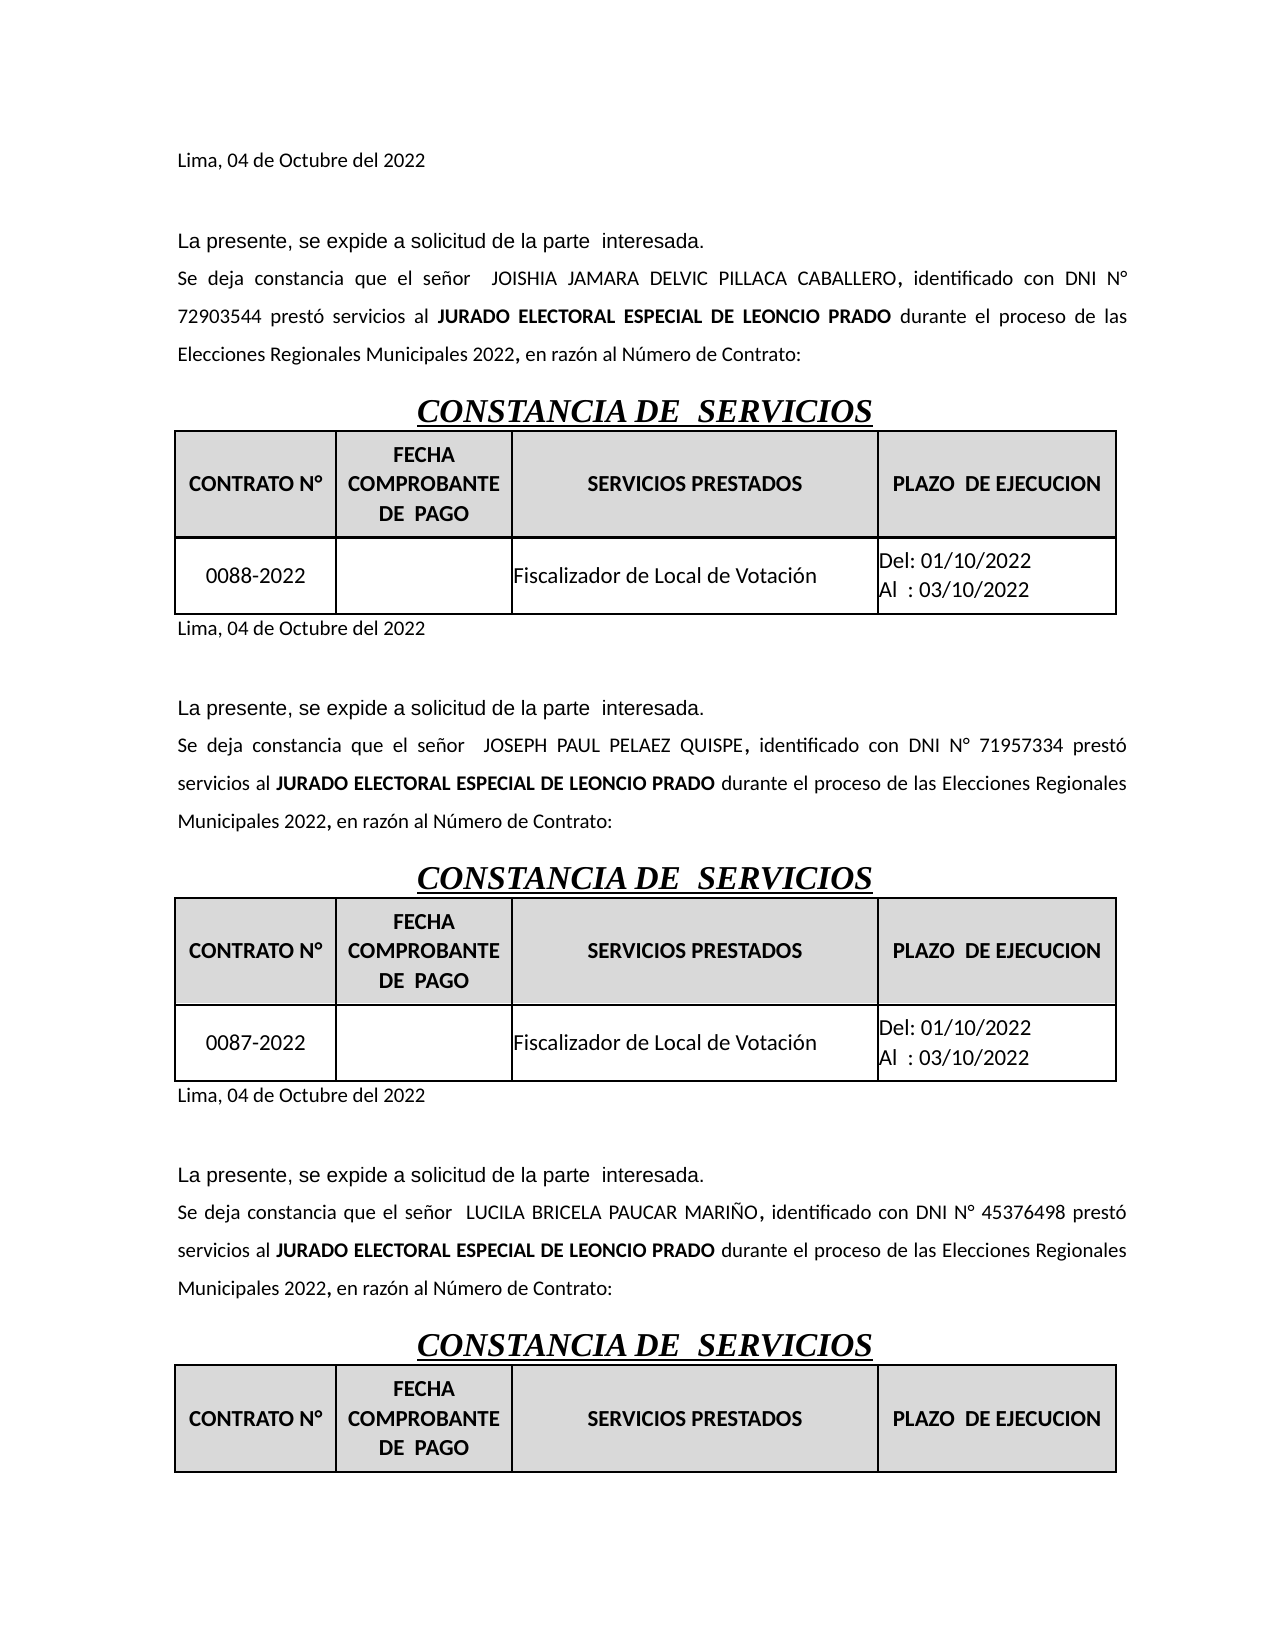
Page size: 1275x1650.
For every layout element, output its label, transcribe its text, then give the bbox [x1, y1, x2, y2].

table_cell 0087-2022 [176, 1006, 335, 1080]
text Se deja constancia que el señor JOSEPH PAUL PELAEZ QUISPE, identificado con DNI N° 71957334 prestó servicios al JURADO ELECTORAL ESPECIAL DE LEONCIO PRADO durante el proceso de las Elecciones Regionales Municipales 2022, en razón al Número de Contrato: [177, 732, 1127, 833]
table_header SERVICIOS PRESTADOS [513, 1366, 877, 1471]
table_header FECHA COMPROBANTE DE PAGO [337, 899, 511, 1003]
table_header SERVICIOS PRESTADOS [513, 899, 877, 1003]
table_header PLAZO DE EJECUCION [879, 899, 1115, 1003]
table_cell Del: 01/10/2022 Al : 03/10/2022 [879, 1006, 1115, 1080]
table_header PLAZO DE EJECUCION [879, 432, 1115, 536]
text Se deja constancia que el señor LUCILA BRICELA PAUCAR MARIÑO, identificado con DNI N° 45376498 prestó servicios al JURADO ELECTORAL ESPECIAL DE LEONCIO PRADO durante el proceso de las Elecciones Regionales Municipales 2022, en razón al Número de Contrato: [177, 1199, 1127, 1301]
text La presente, se expide a solicitud de la parte interesada. [177, 696, 1098, 720]
table_cell Del: 01/10/2022 Al : 03/10/2022 [879, 539, 1115, 613]
table_cell [337, 1006, 511, 1080]
table_cell [337, 539, 511, 613]
subtitle CONSTANCIA DE SERVICIOS [192, 859, 1098, 897]
table_header CONTRATO N° [176, 432, 335, 536]
text Lima, 04 de Octubre del 2022 [177, 1082, 1098, 1107]
table_cell 0088-2022 [176, 539, 335, 613]
subtitle CONSTANCIA DE SERVICIOS [192, 1326, 1098, 1364]
text La presente, se expide a solicitud de la parte interesada. [177, 1163, 1098, 1187]
table_header FECHA COMPROBANTE DE PAGO [337, 432, 511, 536]
table_header CONTRATO N° [176, 899, 335, 1003]
table_header FECHA COMPROBANTE DE PAGO [337, 1366, 511, 1471]
table_cell Fiscalizador de Local de Votación [513, 1006, 877, 1080]
table_cell Fiscalizador de Local de Votación [513, 539, 877, 613]
table_header PLAZO DE EJECUCION [879, 1366, 1115, 1471]
text Lima, 04 de Octubre del 2022 [177, 148, 1098, 173]
table_header CONTRATO N° [176, 1366, 335, 1471]
text La presente, se expide a solicitud de la parte interesada. [177, 229, 1098, 253]
subtitle CONSTANCIA DE SERVICIOS [192, 392, 1098, 430]
text Lima, 04 de Octubre del 2022 [177, 615, 1098, 640]
table_header SERVICIOS PRESTADOS [513, 432, 877, 536]
text Se deja constancia que el señor JOISHIA JAMARA DELVIC PILLACA CABALLERO, identificado con DNI N° 72903544 prestó servicios al JURADO ELECTORAL ESPECIAL DE LEONCIO PRADO durante el proceso de las Elecciones Regionales Municipales 2022, en razón al Número de Contrato: [177, 265, 1127, 366]
